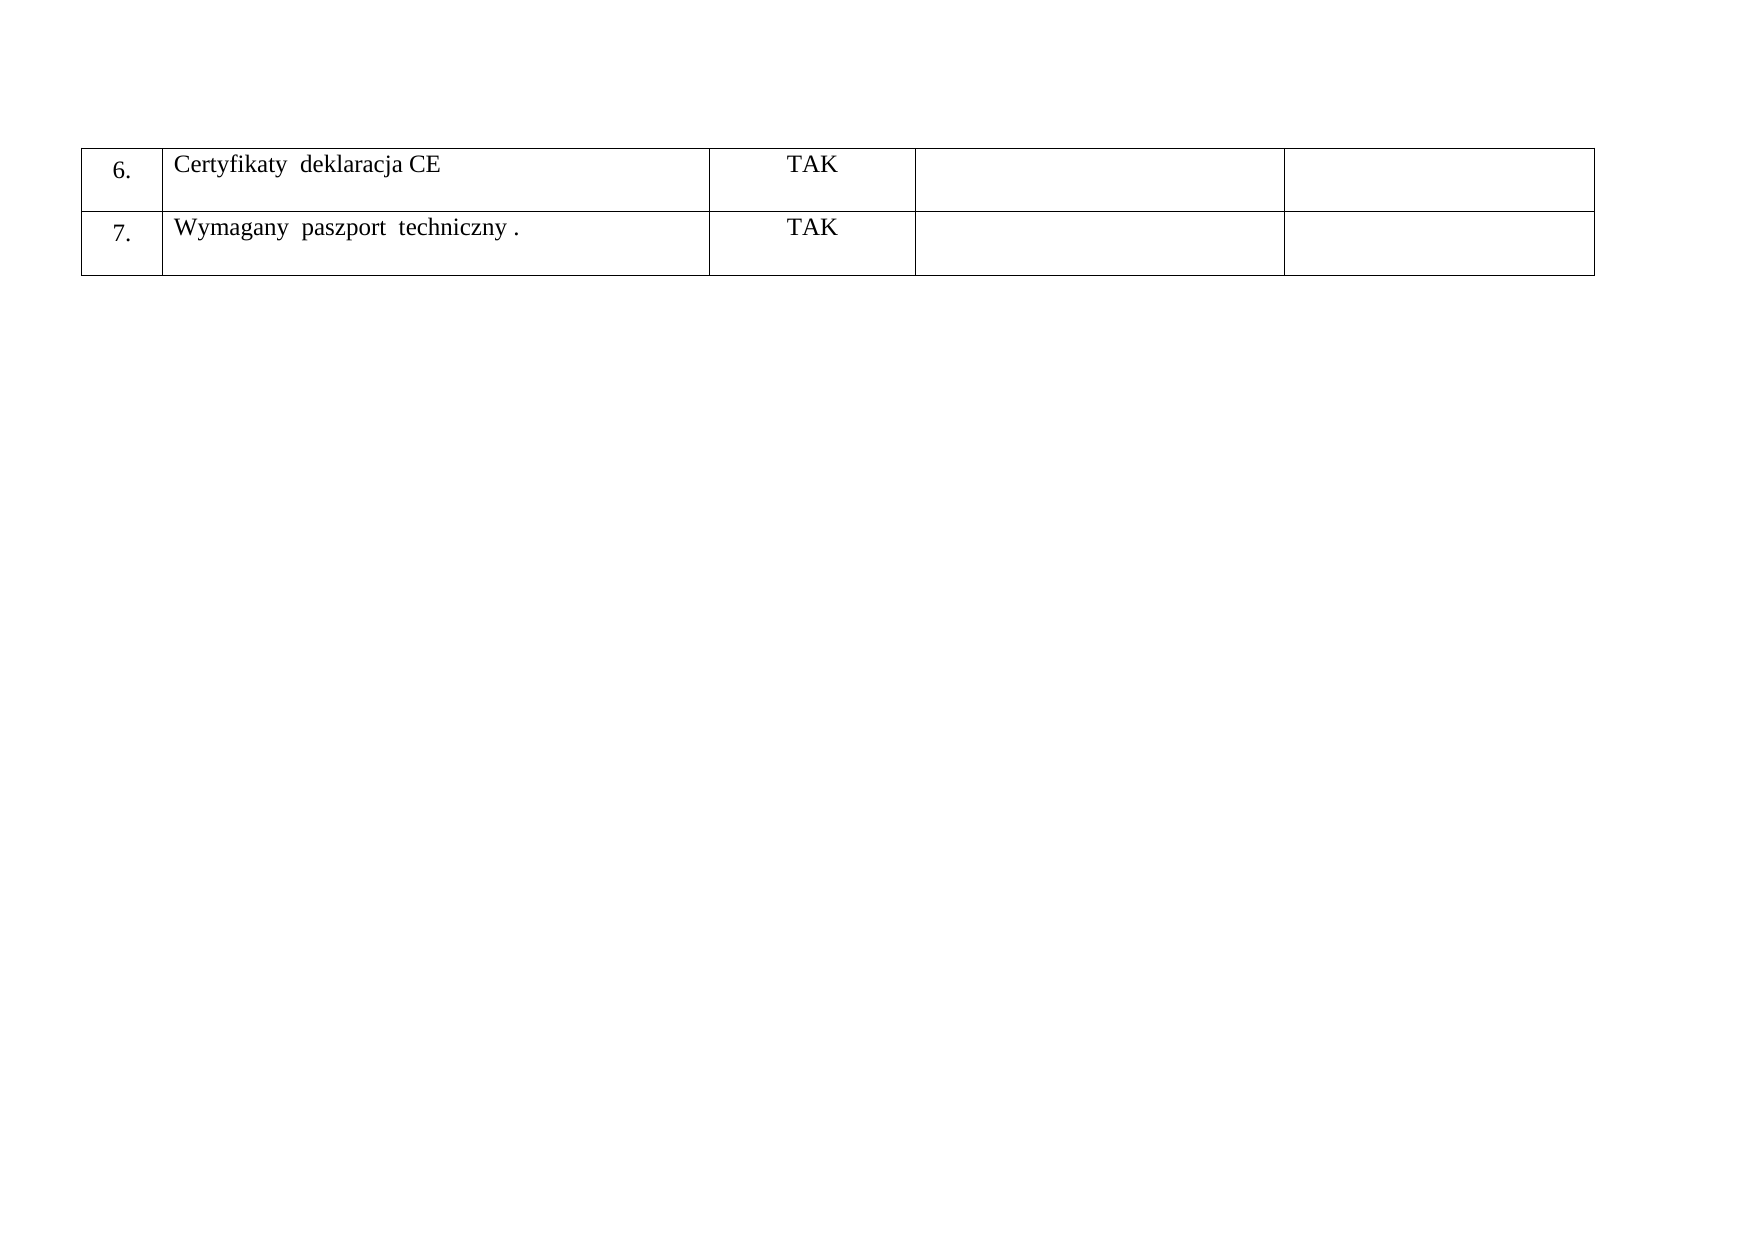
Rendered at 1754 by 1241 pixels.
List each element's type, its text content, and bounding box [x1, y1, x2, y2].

table_cell Certyfikaty deklaracja CE [163, 149, 709, 211]
table_cell [1285, 212, 1594, 275]
table_cell [916, 212, 1284, 275]
table_cell 7. [82, 212, 162, 275]
table_cell Wymagany paszport techniczny . [163, 212, 709, 275]
table_cell [1285, 149, 1594, 211]
table_cell 6. [82, 149, 162, 211]
table_cell [916, 149, 1284, 211]
table_cell TAK [710, 212, 915, 275]
table_cell TAK [710, 149, 915, 211]
